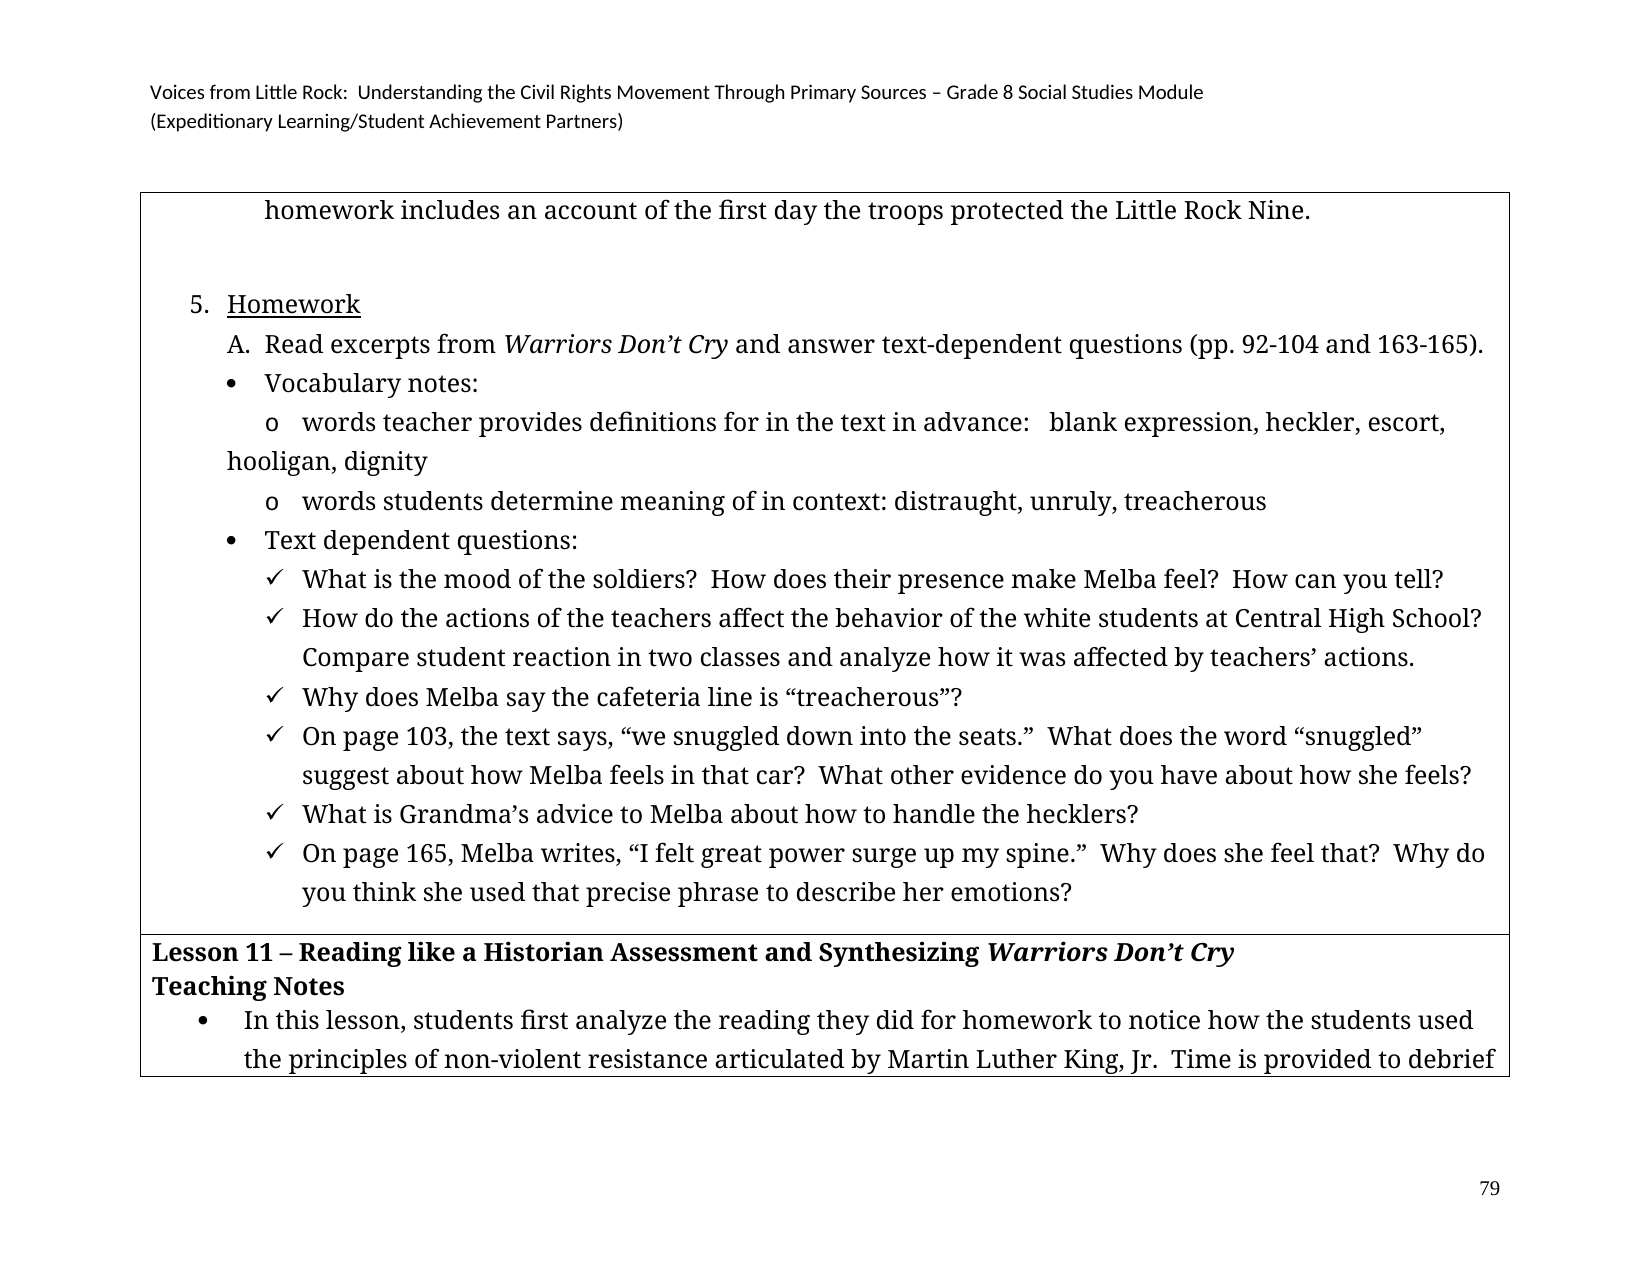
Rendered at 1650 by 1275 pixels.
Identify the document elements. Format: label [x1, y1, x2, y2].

table_cell [141, 193, 1509, 934]
table_cell [141, 935, 1509, 1076]
